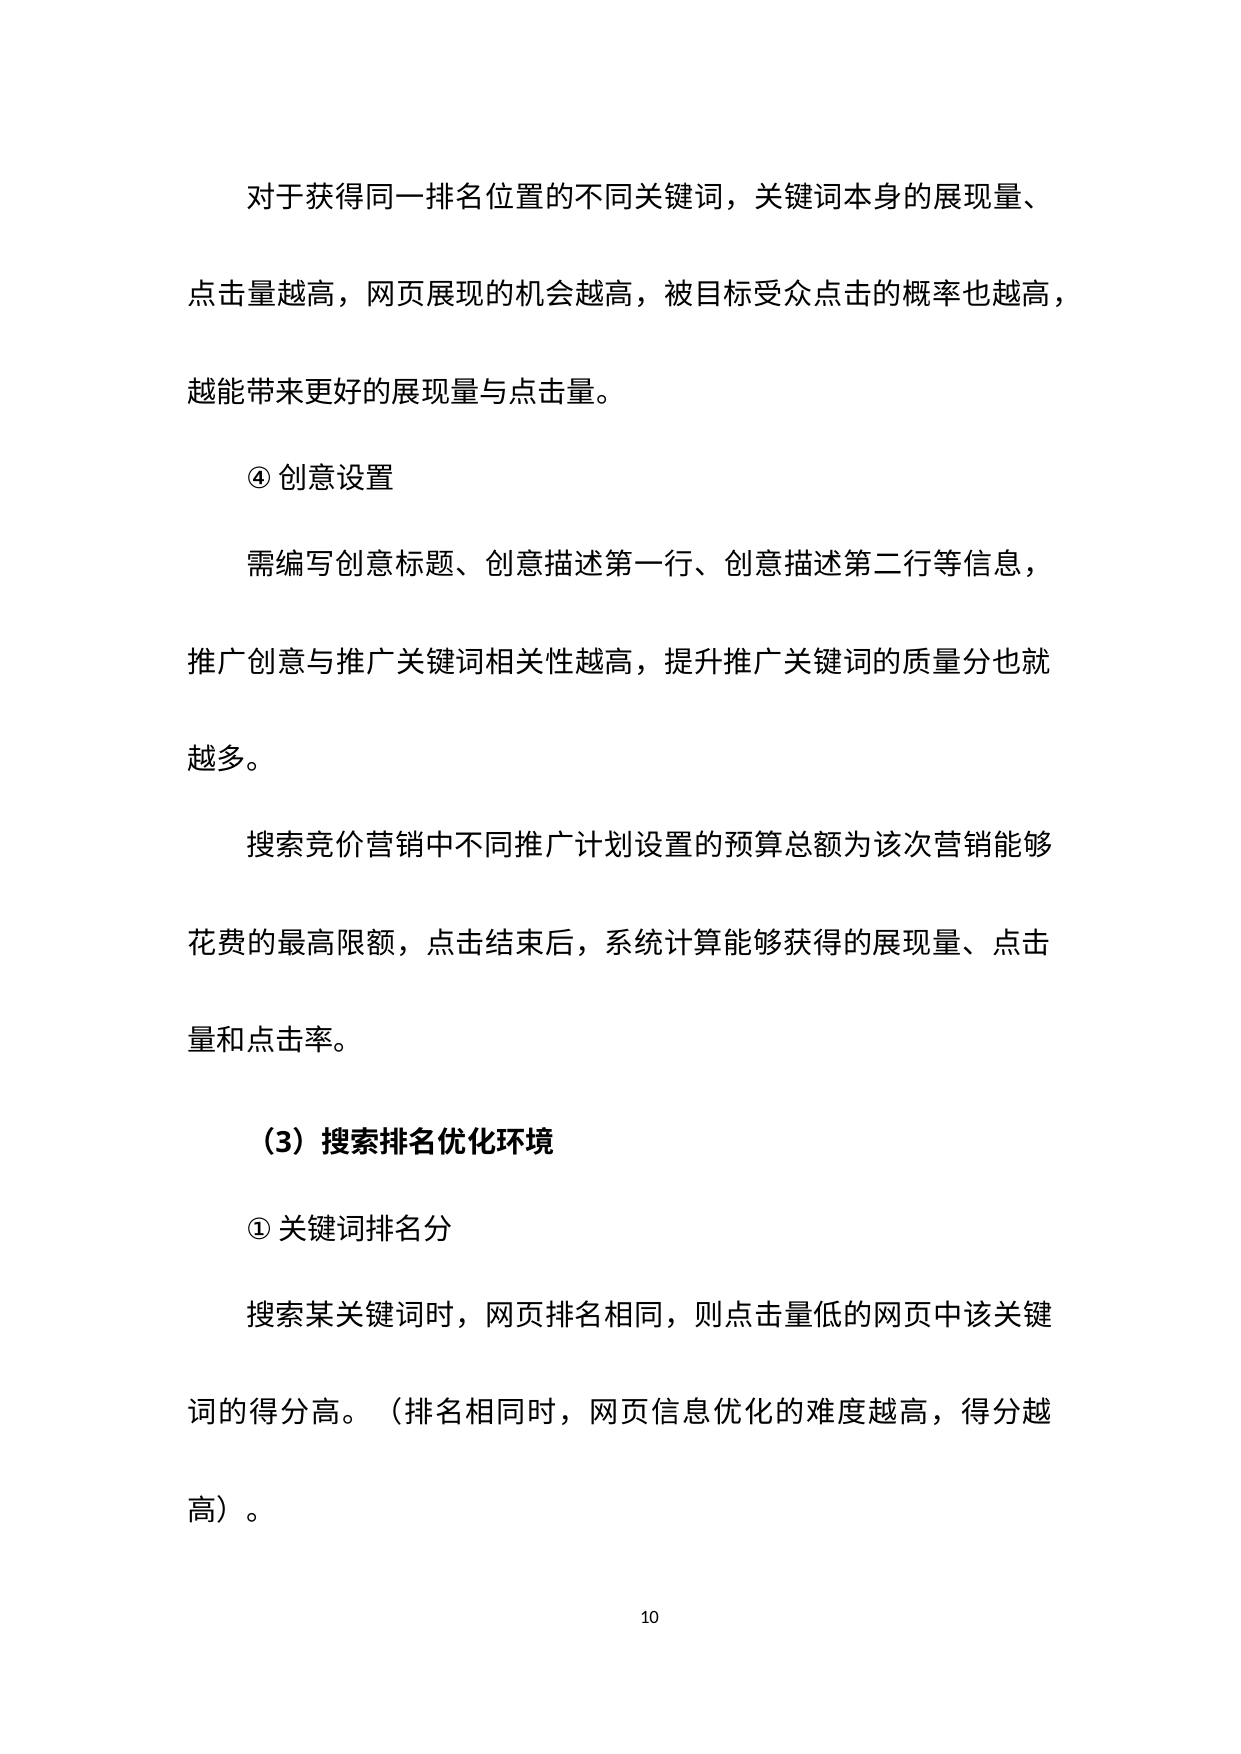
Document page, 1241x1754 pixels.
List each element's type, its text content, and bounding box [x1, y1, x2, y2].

text ④创意设置 [187, 443, 1053, 508]
text 对于获得同一排名位置的不同关键词，关键词本身的展现量、点击量越高，网页展现的机会越高，被目标受众点击的概率也越高，越能带来更好的展现量与点击量。 [187, 162, 1053, 422]
text 搜索某关键词时，网页排名相同，则点击量低的网页中该关键词的得分高。（排名相同时，网页信息优化的难度越高，得分越高）。 [187, 1280, 1053, 1540]
subtitle （3）搜索排名优化环境 [187, 1108, 1053, 1173]
text ①关键词排名分 [187, 1194, 1053, 1259]
text 搜索竞价营销中不同推广计划设置的预算总额为该次营销能够花费的最高限额，点击结束后，系统计算能够获得的展现量、点击量和点击率。 [187, 810, 1053, 1070]
text 需编写创意标题、创意描述第一行、创意描述第二行等信息，推广创意与推广关键词相关性越高，提升推广关键词的质量分也就越多。 [187, 529, 1053, 789]
